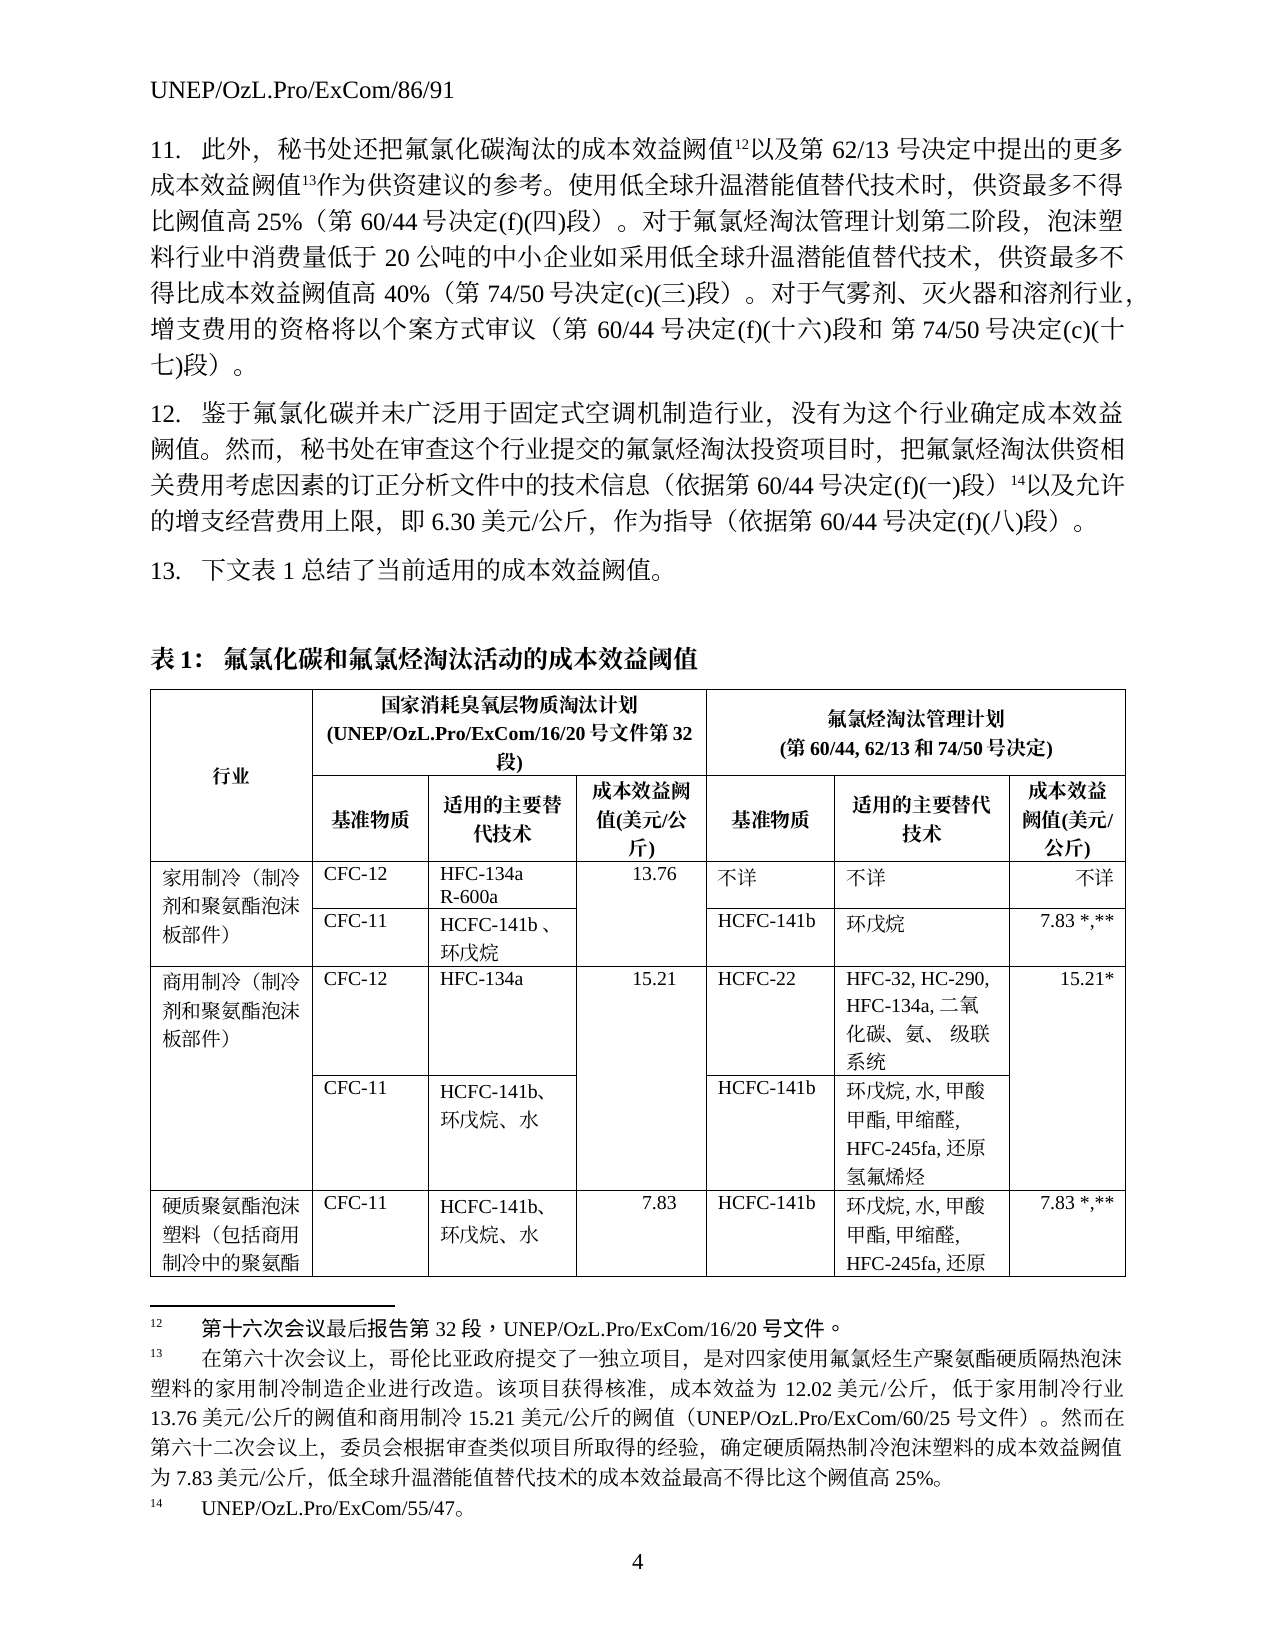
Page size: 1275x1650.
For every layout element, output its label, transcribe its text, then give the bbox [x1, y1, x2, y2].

table_cell 7.83 *,** [1010, 909, 1125, 966]
table_cell HCFC-141b、环戊烷、水 [429, 1076, 576, 1190]
table_cell 适用的主要替代技术 [429, 776, 576, 861]
table_cell HCFC-141b [707, 909, 834, 966]
table_cell 不详 [707, 862, 834, 908]
table_cell 环戊烷 [835, 909, 1009, 966]
list 鉴于氟氯化碳并未广泛用于固定式空调机制造行业，没有为这个行业确定成本效益阙值。然而，秘书处在审查这个行业提交的氟氯烃淘汰投资项目时，把氟氯烃淘汰供资相关费用考虑因素的订正分析文件中的技术信息（依据第 60/44号决定(f)(一)段）以及允许的增支经营费用上限，即 6.30 美元/公斤，作为指导（依据第 60/44号决定(f)(八)段）。 [150, 394, 1125, 538]
table_cell 基准物质 [707, 776, 834, 861]
table_header 国家消耗臭氧层物质淘汰计划 (UNEP/OzL.Pro/ExCom/16/20号文件第32段) [313, 690, 706, 775]
table_header 行业 [151, 690, 312, 861]
table_cell 商用制冷（制冷剂和聚氨酯泡沫板部件） [151, 967, 312, 1190]
table_cell HCFC-141b 、环戊烷 [429, 909, 576, 966]
table_cell 7.83 *,** [1010, 1191, 1125, 1276]
table_cell 不详 [1010, 862, 1125, 908]
table_cell 环戊烷, 水, 甲酸甲酯, 甲缩醛, HFC-245fa, 还原氢氟烯烃 [835, 1076, 1009, 1190]
table_cell 适用的主要替代技术 [835, 776, 1009, 861]
table_header 氟氯烃淘汰管理计划 (第60/44, 62/13和74/50号决定) [707, 690, 1125, 775]
table_cell HCFC-141b [707, 1191, 834, 1276]
table_cell CFC-11 [313, 909, 428, 966]
table_cell 成本效益阙值(美元/公斤) [577, 776, 706, 861]
table_cell 15.21* [1010, 967, 1125, 1190]
table_cell CFC-12 [313, 862, 428, 908]
table_cell HFC-32, HC-290, HFC-134a, 二氧化碳、氨、 级联系统 [835, 967, 1009, 1075]
table_cell CFC-11 [313, 1076, 428, 1190]
table_cell 不详 [835, 862, 1009, 908]
table_cell CFC-11 [313, 1191, 428, 1276]
table_cell HCFC-141b、环戊烷、水 [429, 1191, 576, 1276]
table_cell 环戊烷, 水, 甲酸甲酯, 甲缩醛, HFC-245fa, 还原氢氟烯烃 [835, 1191, 1009, 1276]
table_cell 15.21 [577, 967, 706, 1190]
table_cell HFC-134a [429, 967, 576, 1075]
text 表1： 氟氯化碳和氟氯烃淘汰活动的成本效益阈值 [150, 640, 1125, 676]
table_cell 7.83 [577, 1191, 706, 1276]
table_cell HCFC-22 [707, 967, 834, 1075]
table_cell 13.76 [577, 862, 706, 966]
list 下文表 1 总结了当前适用的成本效益阙值。 [150, 550, 1125, 586]
table_cell 硬质聚氨酯泡沫塑料（包括商用制冷中的聚氨酯泡沫板） [151, 1191, 312, 1276]
table_cell 基准物质 [313, 776, 428, 861]
table_cell CFC-12 [313, 967, 428, 1075]
table_cell 成本效益阙值(美元/公斤) [1010, 776, 1125, 861]
list 此外，秘书处还把氟氯化碳淘汰的成本效益阙值以及第 62/13 号决定中提出的更多成本效益阙值作为供资建议的参考。使用低全球升温潜能值替代技术时，供资最多不得比阙值高25%（第 60/44号决定(f)(四)段）。对于氟氯烃淘汰管理计划第二阶段，泡沫塑料行业中消费量低于 20 公吨的中小企业如采用低全球升温潜能值替代技术，供资最多不得比成本效益阙值高 40%（第 74/50号决定(c)(三)段）。对于气雾剂、灭火器和溶剂行业，增支费用的资格将以个案方式审议（第 60/44号决定(f)(十六)段和 第74/50号决定(c)(十七)段）。 [150, 130, 1125, 382]
table_cell 家用制冷（制冷剂和聚氨酯泡沫板部件） [151, 862, 312, 966]
table_cell HFC-134a R-600a [429, 862, 576, 908]
table_cell HCFC-141b [707, 1076, 834, 1190]
